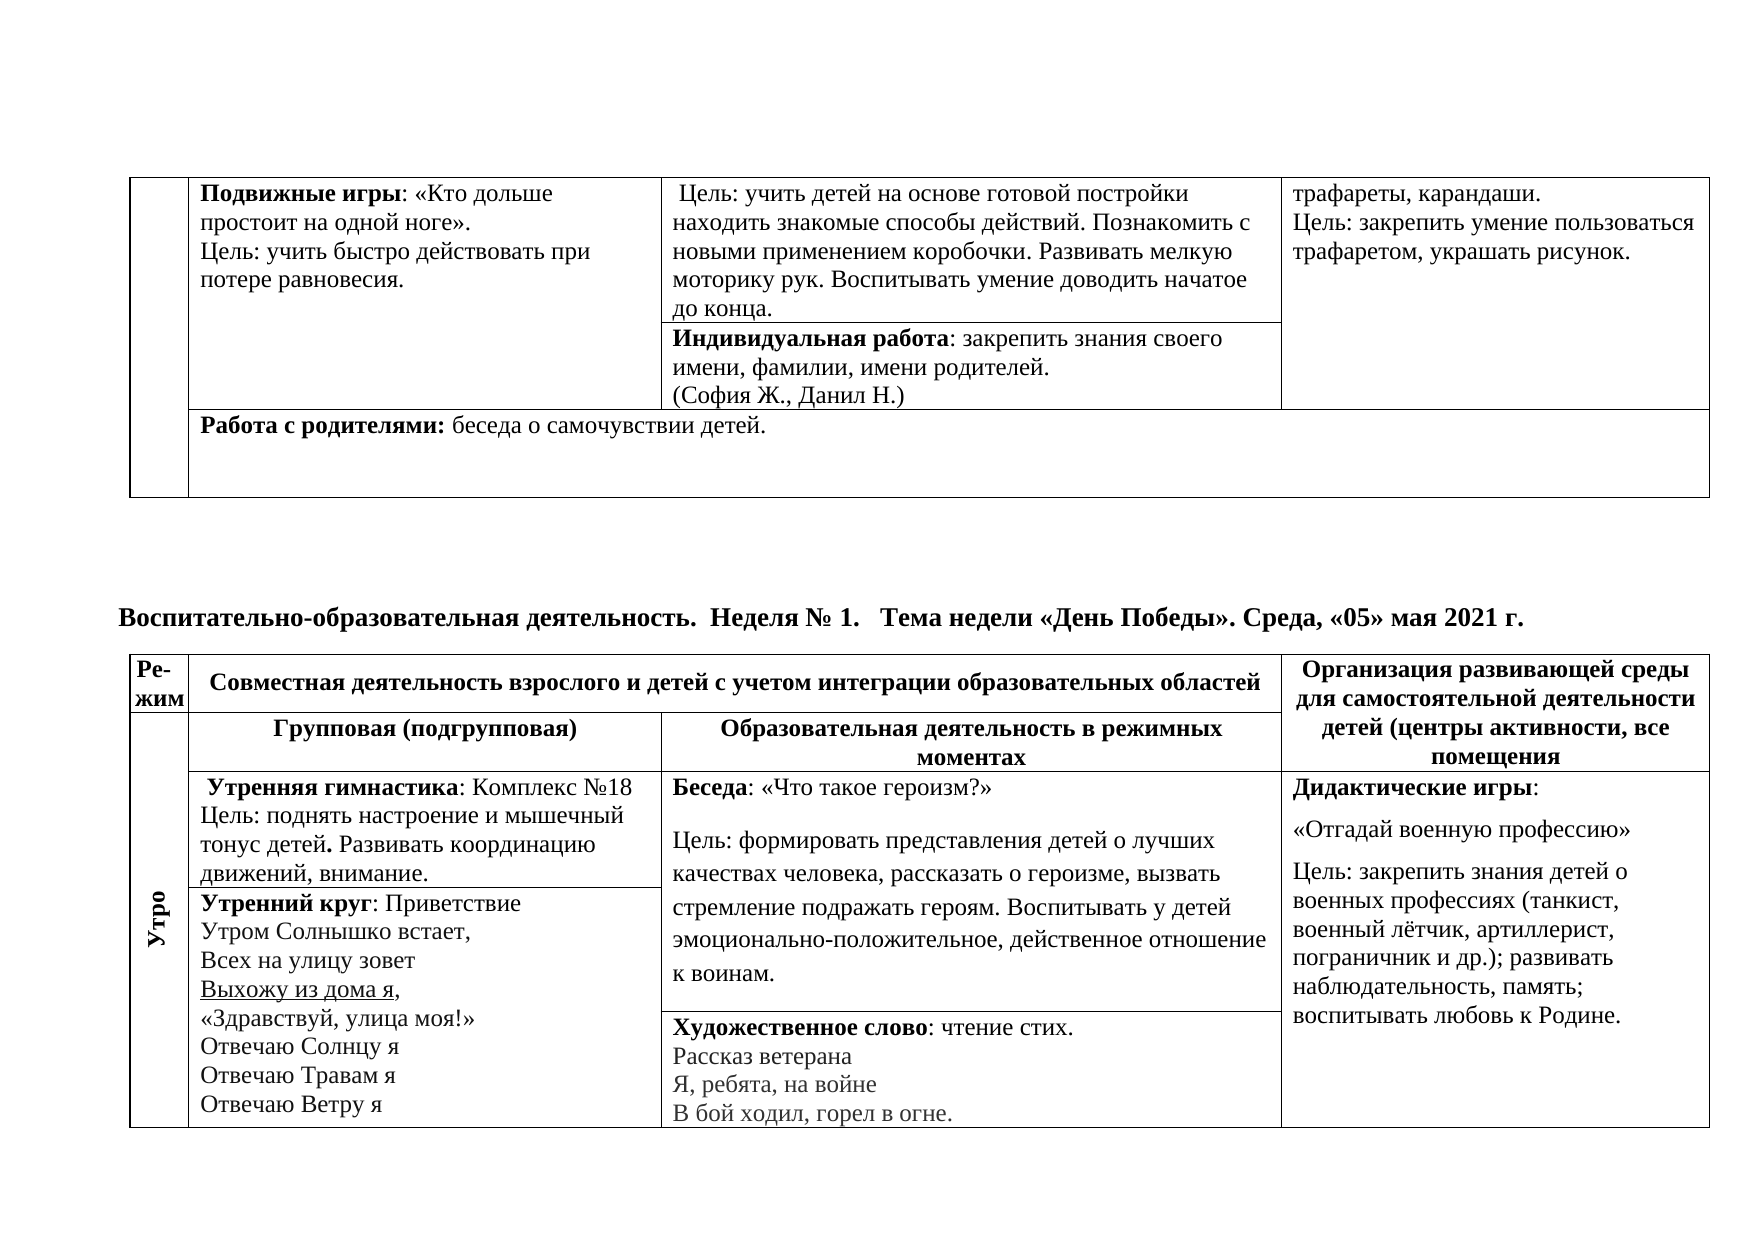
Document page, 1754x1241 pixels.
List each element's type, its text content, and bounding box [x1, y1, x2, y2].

table_cell Индивидуальная работа: закрепить знания своего имени, фамилии, имени родителей. (София Ж., Данил Н.) [662, 323, 1281, 409]
text Воспитательно-образовательная деятельность. Неделя № 1. Тема недели «День Победы». Среда, «05» мая 2021 г. [118, 602, 1636, 633]
table_cell Утренняя гимнастика: Комплекс №18 Цель: поднять настроение и мышечный тонус детей. Развивать координацию движений, внимание. [189, 772, 661, 887]
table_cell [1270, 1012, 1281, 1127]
table_header Организация развивающей среды для самостоятельной деятельности детей (центры активности, все помещения [1282, 655, 1709, 771]
table_cell Подвижные игры: «Кто дольше простоит на одной ноге». Цель: учить быстро действовать при потере равновесия. [189, 178, 661, 409]
table_cell Дидактические игры: «Отгадай военную профессию» Цель: закрепить знания детей о военных профессиях (танкист, военный лётчик, артиллерист, пограничник и др.); развивать наблюдательность, память; воспитывать любовь к Родине. [1282, 772, 1709, 1127]
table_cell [662, 178, 1281, 322]
table_cell Образовательная деятельность в режимных моментах [662, 713, 1281, 771]
table_cell Утро [131, 713, 188, 1127]
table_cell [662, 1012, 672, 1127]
table_cell Групповая (подгрупповая) [189, 713, 661, 771]
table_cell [1282, 178, 1709, 409]
table_cell Работа с родителями: беседа о самочувствии детей. [189, 410, 1709, 497]
table_header Совместная деятельность взрослого и детей с учетом интеграции образовательных областей [189, 655, 1281, 712]
table_cell Утренний круг: Приветствие Утром Солнышко встает, Всех на улицу зовет Выхожу из дома я, «Здравствуй, улица моя!» Отвечаю Солнцу я Отвечаю Травам я Отвечаю Ветру я Здравствуй, Родина моя! [189, 888, 661, 1127]
table_header Ре- жим [131, 655, 188, 712]
table_cell Беседа: «Что такое героизм?» Цель: формировать представления детей о лучших качествах человека, рассказать о героизме, вызвать стремление подражать героям. Воспитывать у детей эмоционально-положительное, действенное отношение к воинам. [662, 772, 1281, 1011]
